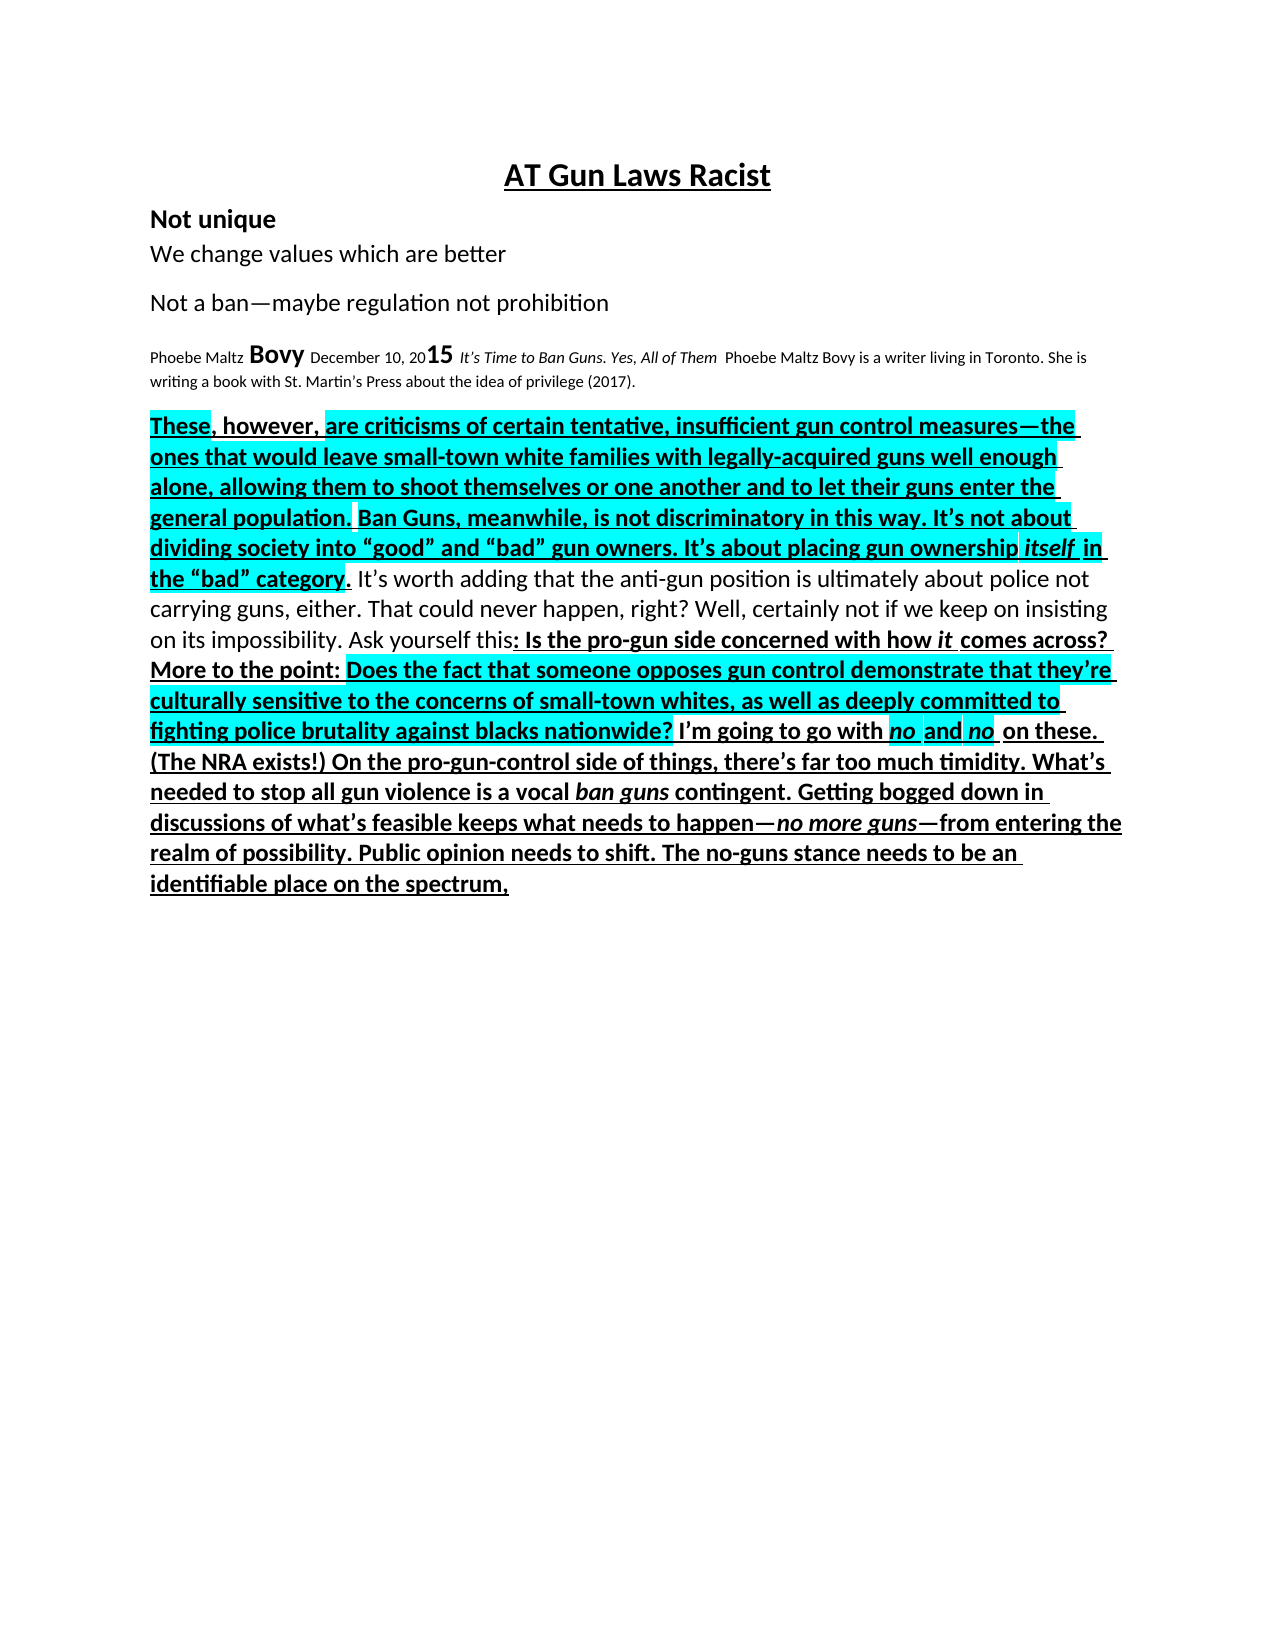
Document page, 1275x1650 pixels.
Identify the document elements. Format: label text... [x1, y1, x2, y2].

text Phoebe Maltz Bovy December 10, 2015 It’s Time to Ban Guns. Yes, All of Them Phoebe Maltz Bovy is a writer living in Toronto. She is writing a book with St. Martin’s Press about the idea of privilege (2017). [150, 337, 1125, 392]
subtitle AT Gun Laws Racist [150, 154, 1125, 195]
subtitle Not unique [150, 202, 1125, 235]
text We change values which are better [150, 238, 1125, 268]
text These, however, are criticisms of certain tentative, insufficient gun control measures—the ones that would leave small-town white families with legally-acquired guns well enough alone, allowing them to shoot themselves or one another and to let their guns enter the general population. Ban Guns, meanwhile, is not discriminatory in this way. It’s not about dividing society into “good” and “bad” gun owners. It’s about placing gun ownership itself in the “bad” category. It’s worth adding that the anti-gun position is ultimately about police not carrying guns, either. That could never happen, right? Well, certainly not if we keep on insisting on its impossibility. Ask yourself this: Is the pro-gun side concerned with how it comes across? More to the point: Does the fact that someone opposes gun control demonstrate that they’re culturally sensitive to the concerns of small-town whites, as well as deeply committed to fighting police brutality against blacks nationwide? I’m going to go with no and no on these. (The NRA exists!) On the pro-gun-control side of things, there’s far too much timidity. What’s needed to stop all gun violence is a vocal ban guns contingent. Getting bogged down in discussions of what’s feasible keeps what needs to happen—no more guns—from entering the realm of possibility. Public opinion needs to shift. The no-guns stance needs to be an identifiable place on the spectrum, [150, 410, 1125, 898]
text Not a ban—maybe regulation not prohibition [150, 287, 1125, 318]
